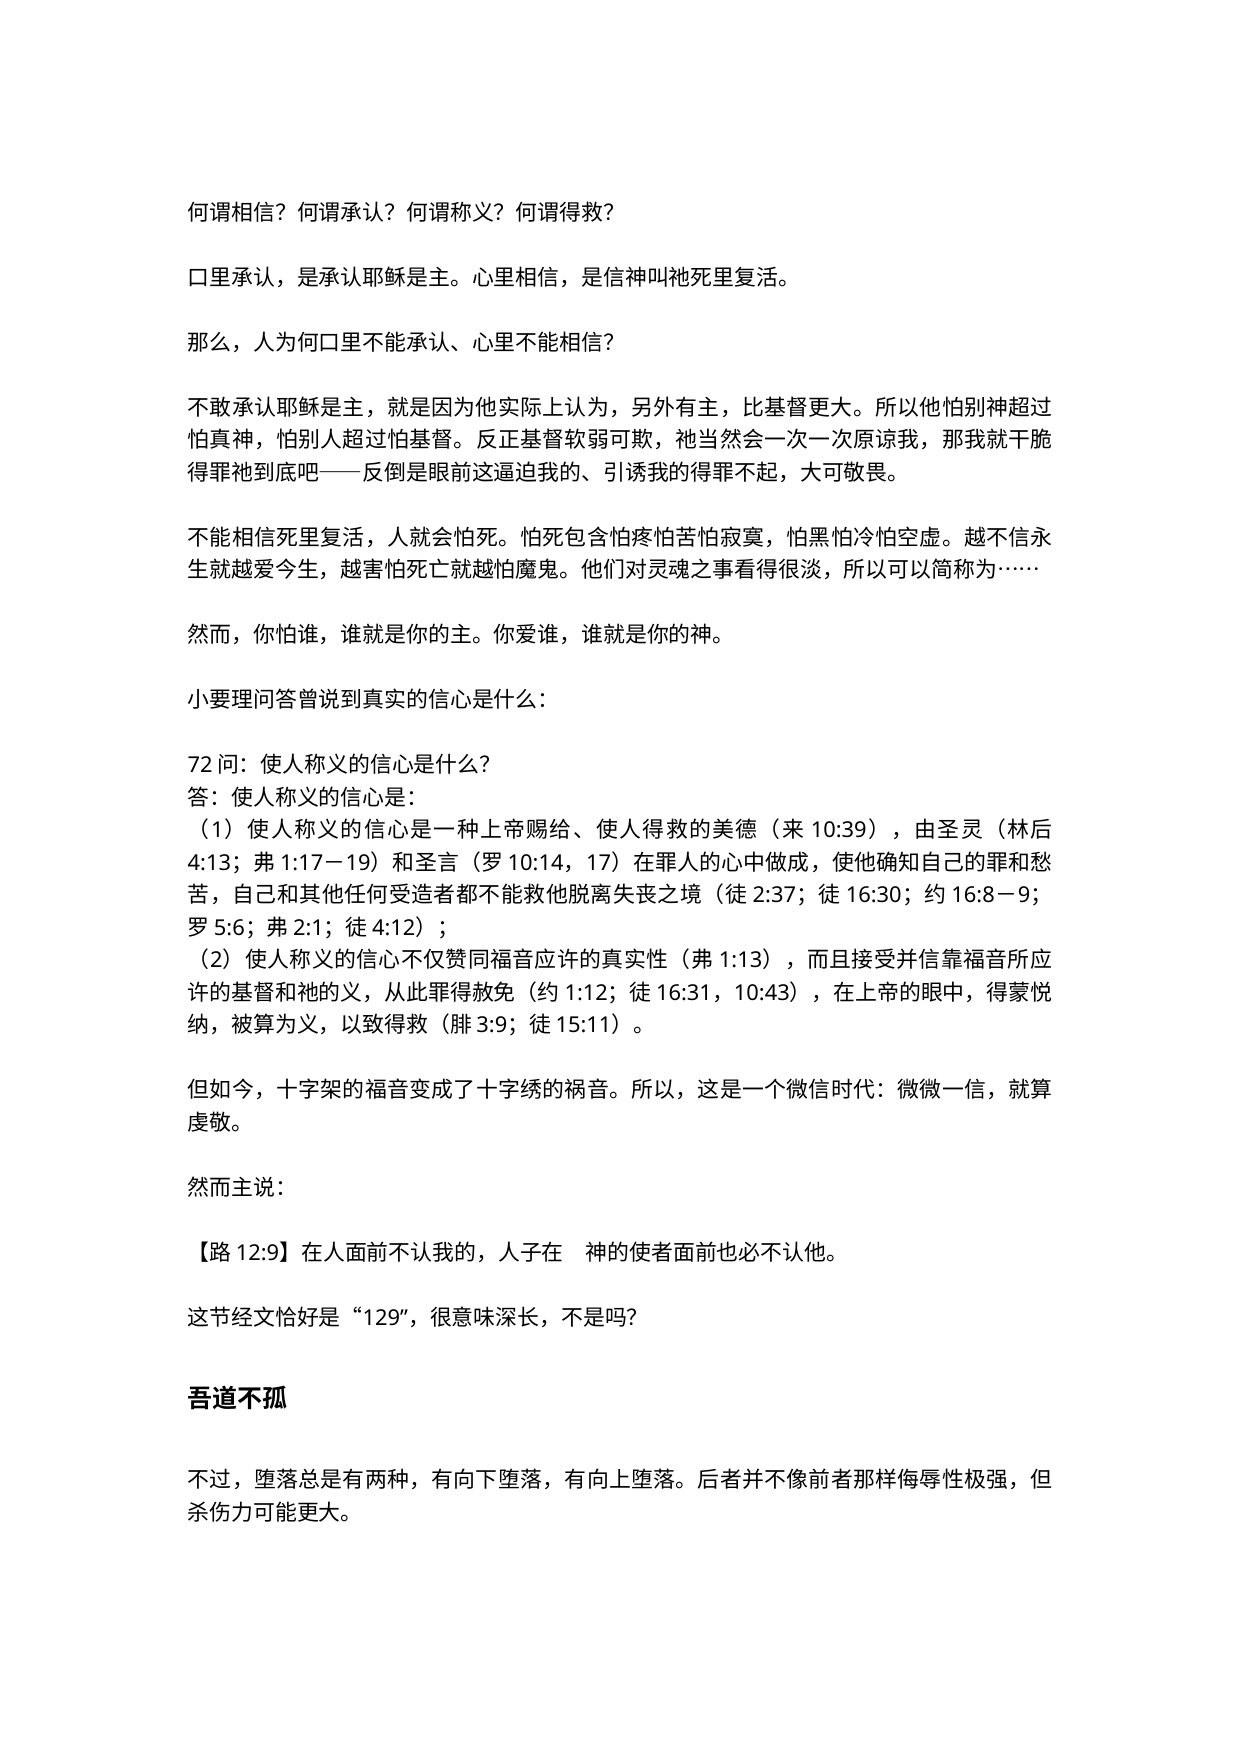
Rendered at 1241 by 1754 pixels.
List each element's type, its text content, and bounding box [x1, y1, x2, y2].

text 口里承认，是承认耶稣是主。心里相信，是信神叫祂死里复活。 [187, 259, 1053, 292]
text 72问：使人称义的信心是什么？ [187, 747, 1053, 779]
text 但如今，十字架的福音变成了十字绣的祸音。所以，这是一个微信时代：微微一信，就算虔敬。 [187, 1072, 1053, 1137]
text 小要理问答曾说到真实的信心是什么： [187, 682, 1053, 714]
text （1）使人称义的信心是一种上帝赐给、使人得救的美德（来10:39），由圣灵（林后4:13；弗1:17－19）和圣言（罗10:14，17）在罪人的心中做成，使他确知自己的罪和愁苦，自己和其他任何受造者都不能救他脱离失丧之境（徒2:37；徒16:30；约16:8－9；罗5:6；弗2:1；徒4:12）； [187, 812, 1053, 942]
text 不过，堕落总是有两种，有向下堕落，有向上堕落。后者并不像前者那样侮辱性极强，但杀伤力可能更大。 [187, 1462, 1053, 1527]
text 不能相信死里复活，人就会怕死。怕死包含怕疼怕苦怕寂寞，怕黑怕冷怕空虚。越不信永生就越爱今生，越害怕死亡就越怕魔鬼。他们对灵魂之事看得很淡，所以可以简称为…… [187, 519, 1053, 584]
text 不敢承认耶稣是主，就是因为他实际上认为，另外有主，比基督更大。所以他怕别神超过怕真神，怕别人超过怕基督。反正基督软弱可欺，祂当然会一次一次原谅我，那我就干脆得罪祂到底吧——反倒是眼前这逼迫我的、引诱我的得罪不起，大可敬畏。 [187, 389, 1053, 487]
text 然而主说： [187, 1169, 1053, 1202]
text 然而，你怕谁，谁就是你的主。你爱谁，谁就是你的神。 [187, 617, 1053, 649]
text 何谓相信？何谓承认？何谓称义？何谓得救？ [187, 194, 1053, 227]
text 【路12:9】在人面前不认我的，人子在 神的使者面前也必不认他。 [187, 1234, 1053, 1267]
text 这节经文恰好是“129”，很意味深长，不是吗？ [187, 1299, 1053, 1332]
text （2）使人称义的信心不仅赞同福音应许的真实性（弗1:13），而且接受并信靠福音所应许的基督和祂的义，从此罪得赦免（约1:12；徒16:31，10:43），在上帝的眼中，得蒙悦纳，被算为义，以致得救（腓3:9；徒15:11）。 [187, 942, 1053, 1039]
text 那么，人为何口里不能承认、心里不能相信？ [187, 324, 1053, 357]
text 答：使人称义的信心是： [187, 779, 1053, 812]
text 吾道不孤 [187, 1364, 1053, 1429]
